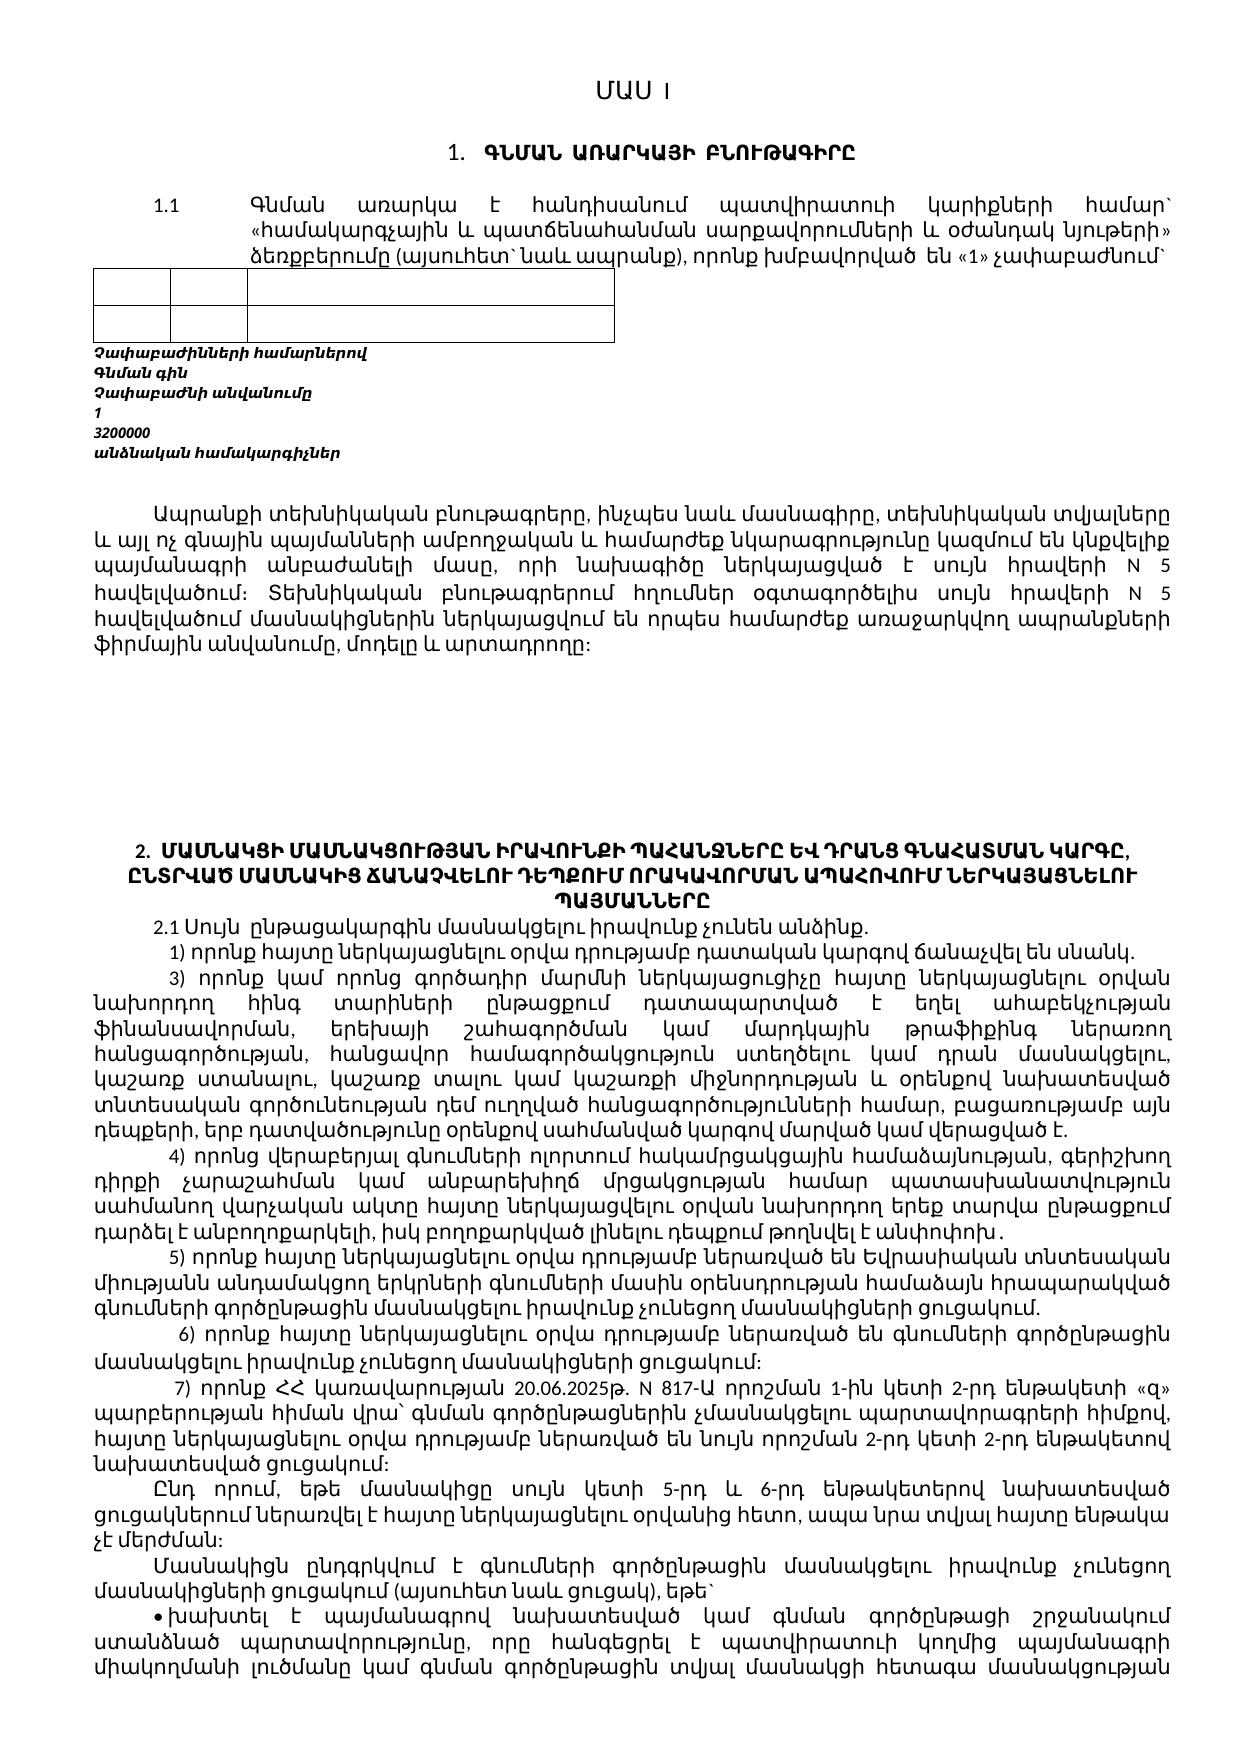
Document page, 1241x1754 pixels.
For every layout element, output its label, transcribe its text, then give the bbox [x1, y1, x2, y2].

text 7) որոնք ՀՀ կառավարության 20.06.2025թ. N 817-Ա որոշման 1-ին կետի 2-րդ ենթակետի «զ» պարբերության հիման վրա՝ գնման գործընթացներին չմասնակցելու պարտավորագրերի հիմքով, հայտը ներկայացնելու օրվա դրությամբ ներառված են նույն որոշման 2-րդ կետի 2-րդ ենթակետով նախատեսված ցուցակում: [94, 1375, 1171, 1477]
text 2.1 Սույն ընթացակարգին մասնակցելու իրավունք չունեն անձինք. [94, 914, 1171, 939]
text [94, 1604, 1171, 1680]
subtitle Գնման առարկա է հանդիսանում պատվիրատուի կարիքների համար` «համակարգչային և պատճենահանման սարքավորումների և օժանդակ նյութերի» ձեռքբերումը (այսուհետ` նաև ապրանք), որոնք խմբավորված են «1» չափաբաժնում` [153, 192, 1171, 268]
text ՄԱՍ I [94, 75, 1171, 106]
text 3) որոնք կամ որոնց գործադիր մարմնի ներկայացուցիչը հայտը ներկայացնելու օրվան նախորդող հինգ տարիների ընթացքում դատապարտված է եղել ահաբեկչության ֆինանսավորման, երեխայի շահագործման կամ մարդկային թրաֆիքինգ ներառող հանցագործության, հանցավոր համագործակցություն ստեղծելու կամ դրան մասնակցելու, կաշառք ստանալու, կաշառք տալու կամ կաշառքի միջնորդության և օրենքով նախատեսված տնտեսական գործունեության դեմ ուղղված հանցագործությունների համար, բացառությամբ այն դեպքերի, երբ դատվածությունը օրենքով սահմանված կարգով մարված կամ վերացված է. [94, 965, 1171, 1143]
list ԳՆՄԱՆ ԱՌԱՐԿԱՅԻ ԲՆՈՒԹԱԳԻՐԸ [131, 136, 1171, 167]
text 4) որոնց վերաբերյալ գնումների ոլորտում հակամրցակցային համաձայնության, գերիշխող դիրքի չարաշահման կամ անբարեխիղճ մրցակցության համար պատասխանատվություն սահմանող վարչական ակտը հայտը ներկայացվելու օրվան նախորդող երեք տարվա ընթացքում դարձել է անբողոքարկելի, իսկ բողոքարկված լինելու դեպքում թողնվել է անփոփոխ․ [94, 1143, 1171, 1244]
text Ընդ որում, եթե մասնակիցը սույն կետի 5-րդ և 6-րդ ենթակետերով նախատեսված ցուցակներում ներառվել է հայտը ներկայացնելու օրվանից հետո, ապա նրա տվյալ հայտը ենթակա չէ մերժման: [94, 1477, 1171, 1553]
text 1) որոնք հայտը ներկայացնելու օրվա դրությամբ դատական կարգով ճանաչվել են սնանկ. [94, 939, 1171, 965]
text Ապրանքի տեխնիկական բնութագրերը, ինչպես նաև մասնագիրը, տեխնիկական տվյալները և այլ ոչ գնային պայմանների ամբողջական և համարժեք նկարագրությունը կազմում են կնքվելիք պայմանագրի անբաժանելի մասը, որի նախագիծը ներկայացված է սույն հրավերի N 5 հավելվածում։ Տեխնիկական բնութագրերում հղումներ օգտագործելիս սույն հրավերի N 5 հավելվածում մասնակիցներին ներկայացվում են որպես համարժեք առաջարկվող ապրանքների ֆիրմային անվանումը, մոդելը և արտադրողը: [94, 501, 1171, 657]
text 5) որոնք հայտը ներկայացնելու օրվա դրությամբ ներառված են Եվրասիական տնտեսական միությանն անդամակցող երկրների գնումների մասին օրենսդրության համաձայն հրապարակված գնումների գործընթացին մասնակցելու իրավունք չունեցող մասնակիցների ցուցակում. [94, 1244, 1171, 1321]
text 6) որոնք հայտը ներկայացնելու օրվա դրությամբ ներառված են գնումների գործընթացին մասնակցելու իրավունք չունեցող մասնակիցների ցուցակում: [94, 1321, 1171, 1375]
text Մասնակիցն ընդգրկվում է գնումների գործընթացին մասնակցելու իրավունք չունեցող մասնակիցների ցուցակում (այսուհետ նաև ցուցակ), եթե` [94, 1553, 1171, 1604]
text 2. ՄԱՍՆԱԿՑԻ ՄԱՍՆԱԿՑՈՒԹՅԱՆ ԻՐԱՎՈՒՆՔԻ ՊԱՀԱՆՋՆԵՐԸ ԵՎ ԴՐԱՆՑ ԳՆԱՀԱՏՄԱՆ ԿԱՐԳԸ, ԸՆՏՐՎԱԾ ՄԱՍՆԱԿԻՑ ՃԱՆԱՉՎԵԼՈՒ ԴԵՊՔՈՒՄ ՈՐԱԿԱՎՈՐՄԱՆ ԱՊԱՀՈՎՈՒՄ ՆԵՐԿԱՅԱՑՆԵԼՈՒ ՊԱՅՄԱՆՆԵՐԸ [94, 838, 1171, 914]
